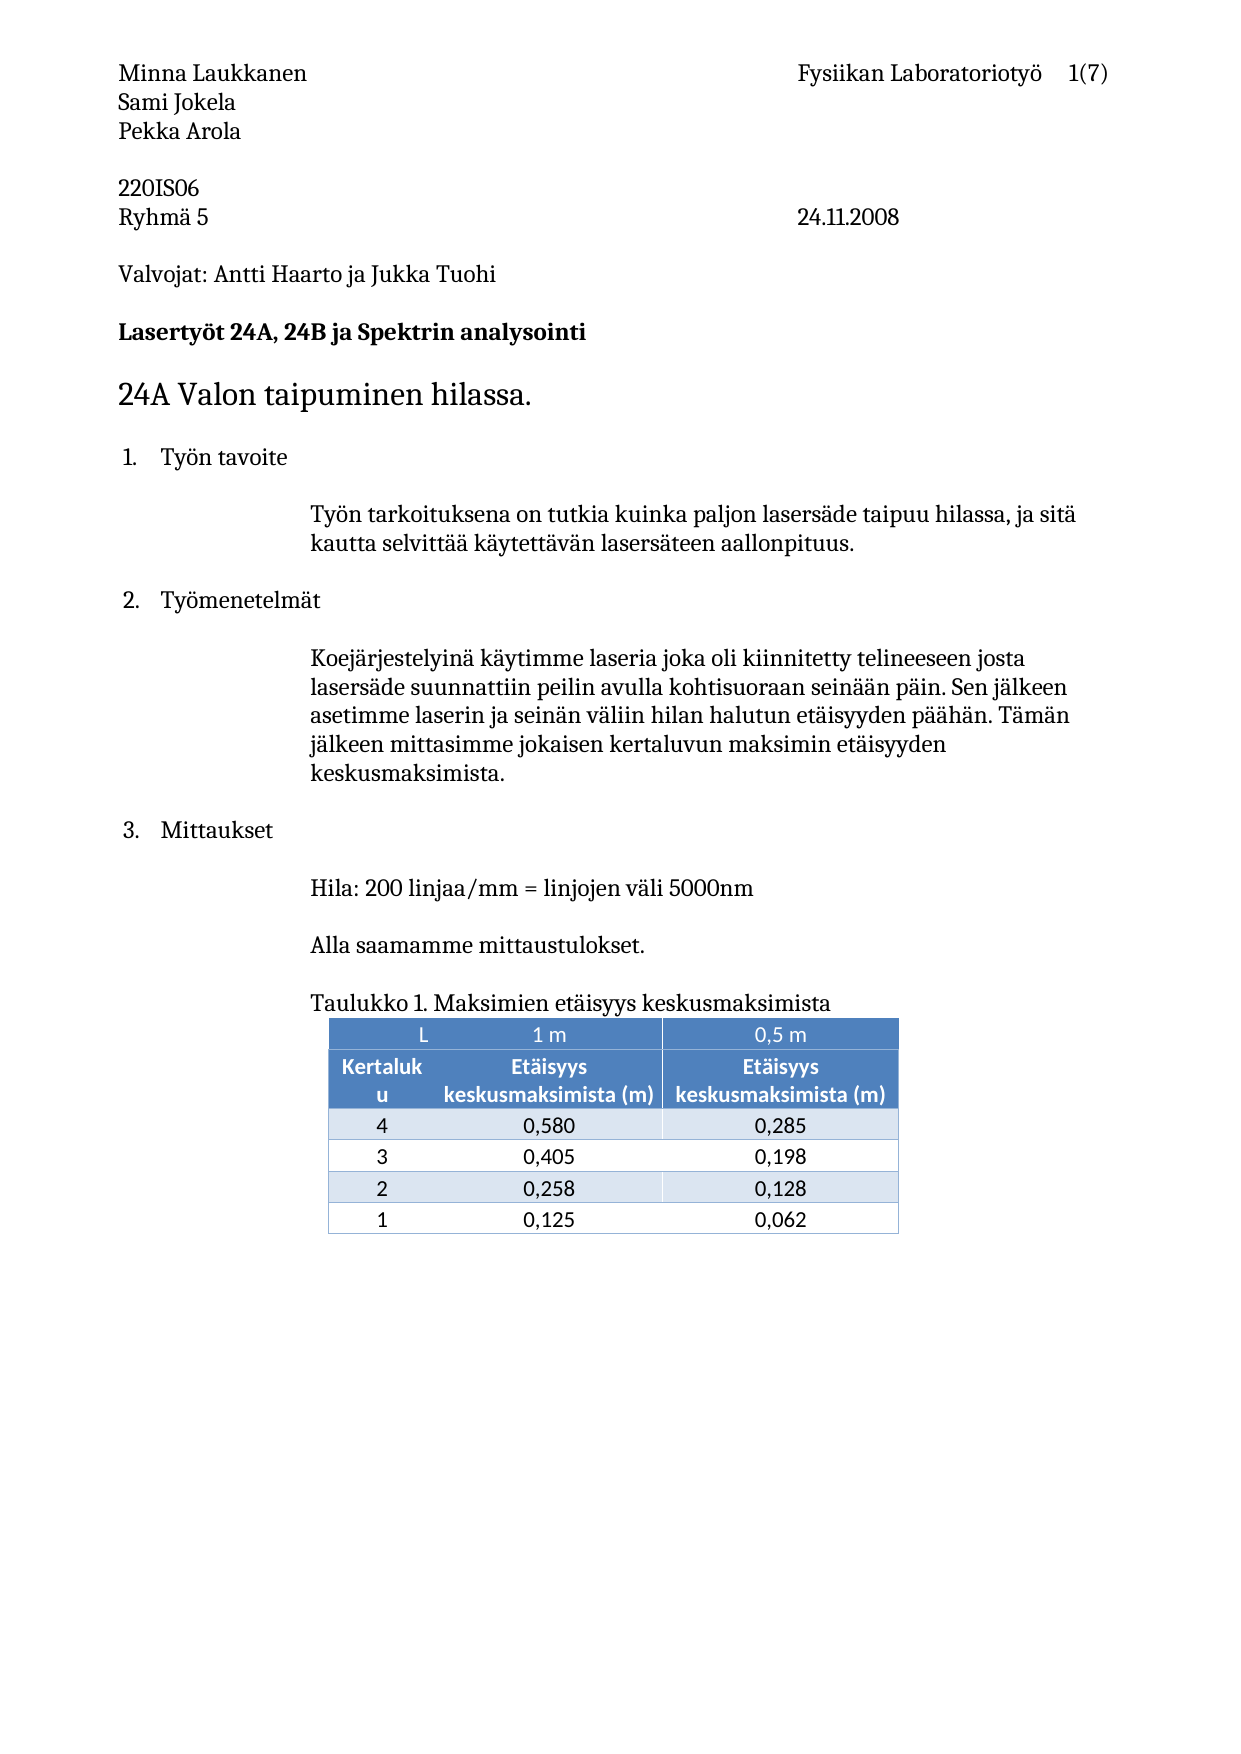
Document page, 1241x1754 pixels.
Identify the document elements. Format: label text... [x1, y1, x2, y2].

table_cell 1 [329, 1203, 436, 1233]
table_header 0,5 m [663, 1018, 899, 1049]
table_cell Kertaluku [329, 1050, 436, 1108]
text Valvojat: Antti Haarto ja Jukka Tuohi [118, 260, 1122, 289]
table_header L [329, 1018, 436, 1049]
table_header 1 m [436, 1018, 662, 1049]
table_cell 0,258 [436, 1172, 662, 1202]
table_cell 0,580 [436, 1109, 662, 1139]
list Työn tavoite [123, 442, 1122, 471]
list Työmenetelmät [123, 586, 1122, 615]
text Koejärjestelyinä käytimme laseria joka oli kiinnitetty telineeseen josta lasersäde suunnattiin peilin avulla kohtisuoraan seinään päin. Sen jälkeen asetimme laserin ja seinän väliin hilan halutun etäisyyden päähän. Tämän jälkeen mittasimme jokaisen kertaluvun maksimin etäisyyden keskusmaksimista. [310, 644, 1122, 787]
text Taulukko 1. Maksimien etäisyys keskusmaksimista [310, 989, 1122, 1017]
text Työn tarkoituksena on tutkia kuinka paljon lasersäde taipuu hilassa, ja sitä kautta selvittää käytettävän lasersäteen aallonpituus. [310, 500, 1122, 557]
text Alla saamamme mittaustulokset. [310, 931, 1122, 960]
table_cell 2 [329, 1172, 436, 1202]
table_cell 0,125 [436, 1203, 662, 1233]
text 24A Valon taipuminen hilassa. [118, 375, 1122, 414]
table_cell Etäisyys keskusmaksimista (m) [663, 1050, 898, 1108]
table_cell 3 [329, 1140, 436, 1171]
list Mittaukset [123, 816, 1122, 845]
table_cell Etäisyys keskusmaksimista (m) [436, 1050, 662, 1108]
table_cell 0,405 [436, 1140, 662, 1171]
table_cell 0,285 [663, 1109, 898, 1139]
table_cell 0,128 [663, 1172, 898, 1202]
table_cell 0,062 [663, 1203, 898, 1233]
table_cell 0,198 [663, 1140, 898, 1171]
table_cell 4 [329, 1109, 436, 1139]
text Hila: 200 linjaa/mm = linjojen väli 5000nm [310, 874, 1122, 902]
text Lasertyöt 24A, 24B ja Spektrin analysointi [118, 318, 1122, 347]
